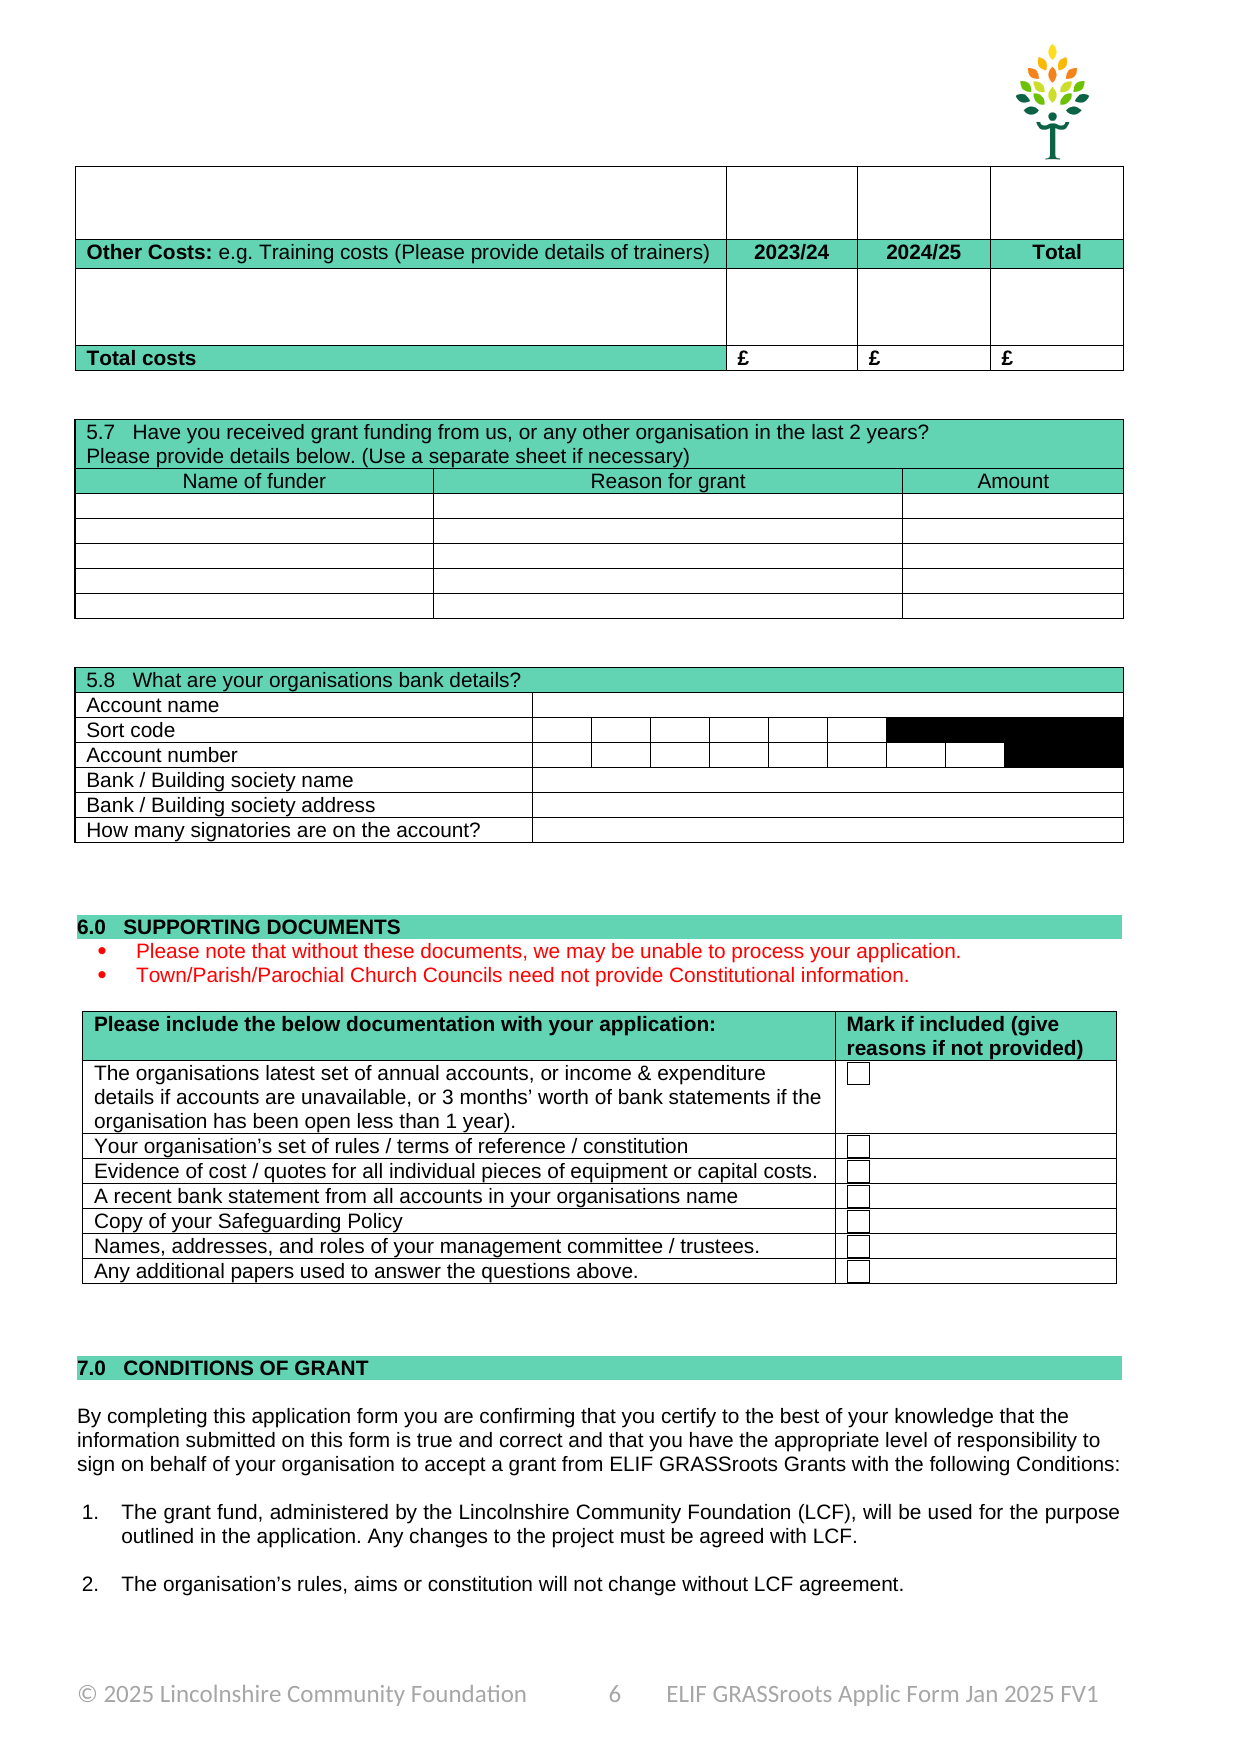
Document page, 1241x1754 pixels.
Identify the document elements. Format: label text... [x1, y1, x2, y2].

table_cell Reason for grant [434, 469, 902, 493]
table_cell [769, 743, 827, 767]
table_header 5.7 Have you received grant funding from us, or any other organisation in the last 2 years? Please provide details below. (Use a separate sheet if necessary) [76, 420, 1123, 468]
list The organisation’s rules, aims or constitution will not change without LCF agreement. [82, 1571, 1122, 1595]
table_cell [434, 519, 902, 543]
table_header Mark if included (give reasons if not provided) [836, 1012, 1116, 1060]
table_cell [903, 569, 1123, 593]
table_cell £ [991, 346, 1123, 370]
table_cell Account number [76, 743, 532, 767]
table_cell [836, 1234, 1116, 1258]
table_cell Names, addresses, and roles of your management committee / trustees. [83, 1234, 835, 1258]
list Town/Parish/Parochial Church Councils need not provide Constitutional information. [98, 963, 1122, 987]
table_cell Name of funder [76, 469, 433, 493]
table_cell [651, 743, 709, 767]
table_cell [76, 167, 726, 239]
table_cell [592, 743, 650, 767]
table_cell [710, 743, 768, 767]
table_cell [76, 269, 726, 345]
table_cell [434, 494, 902, 518]
table_cell [533, 768, 1123, 792]
table_cell [76, 544, 433, 568]
table_cell [533, 818, 1123, 842]
table_cell [533, 793, 1123, 817]
table_cell [727, 167, 857, 239]
table_cell [903, 519, 1123, 543]
table_cell [769, 718, 827, 742]
text 7.0 CONDITIONS OF GRANT [77, 1356, 1122, 1380]
table_cell Sort code [76, 718, 532, 742]
table_cell [651, 718, 709, 742]
table_cell Copy of your Safeguarding Policy [83, 1209, 835, 1233]
table_cell Amount [903, 469, 1123, 493]
table_cell [434, 569, 902, 593]
table_cell The organisations latest set of annual accounts, or income & expenditure details if accounts are unavailable, or 3 months’ worth of bank statements if the organisation has been open less than 1 year). [83, 1061, 835, 1133]
table_cell [727, 269, 857, 345]
table_cell [903, 544, 1123, 568]
table_cell [828, 743, 886, 767]
table_cell [533, 743, 591, 767]
table_cell [836, 1259, 1116, 1283]
table_cell £ [858, 346, 990, 370]
table_cell [533, 718, 591, 742]
table_cell [710, 718, 768, 742]
table_cell 2024/25 [858, 240, 990, 268]
table_cell [903, 594, 1123, 618]
table_cell [76, 569, 433, 593]
table_cell [858, 269, 990, 345]
table_cell [946, 743, 1004, 767]
table_cell [836, 1184, 1116, 1208]
table_cell Any additional papers used to answer the questions above. [83, 1259, 835, 1283]
table_cell [76, 494, 433, 518]
table_cell [76, 519, 433, 543]
table_cell [858, 167, 990, 239]
table_cell Total [991, 240, 1123, 268]
table_cell [991, 269, 1123, 345]
table_cell Total costs [76, 346, 726, 370]
table_cell [434, 594, 902, 618]
table_cell [836, 1209, 1116, 1233]
table_cell How many signatories are on the account? [76, 818, 532, 842]
table_cell [887, 718, 945, 742]
picture [986, 40, 1118, 166]
table_cell Account name [76, 693, 532, 717]
table_cell [76, 594, 433, 618]
table_cell Bank / Building society address [76, 793, 532, 817]
table_cell [991, 167, 1123, 239]
table_cell [828, 718, 886, 742]
list Please note that without these documents, we may be unable to process your application. [98, 939, 1122, 963]
table_cell [533, 693, 1123, 717]
table_cell [836, 1159, 1116, 1183]
list The grant fund, administered by the Lincolnshire Community Foundation (LCF), will be used for the purpose outlined in the application. Any changes to the project must be agreed with LCF. [82, 1499, 1122, 1547]
table_cell Other Costs: e.g. Training costs (Please provide details of trainers) [76, 240, 726, 268]
table_cell [1005, 743, 1123, 767]
text 6.0 SUPPORTING DOCUMENTS [77, 915, 1122, 939]
table_cell Your organisation’s set of rules / terms of reference / constitution [83, 1134, 835, 1158]
table_cell 2023/24 [727, 240, 857, 268]
table_cell [592, 718, 650, 742]
table_cell [434, 544, 902, 568]
table_cell £ [727, 346, 857, 370]
table_cell [946, 718, 1123, 742]
table_cell [903, 494, 1123, 518]
text By completing this application form you are confirming that you certify to the best of your knowledge that the information submitted on this form is true and correct and that you have the appropriate level of responsibility to sign on behalf of your organisation to accept a grant from ELIF GRASSroots Grants with the following Conditions: [77, 1404, 1122, 1476]
table_cell [887, 743, 945, 767]
table_header Please include the below documentation with your application: [83, 1012, 835, 1060]
table_cell Evidence of cost / quotes for all individual pieces of equipment or capital costs. [83, 1159, 835, 1183]
table_cell [836, 1134, 1116, 1158]
table_header 5.8 What are your organisations bank details? [76, 668, 1123, 692]
table_cell A recent bank statement from all accounts in your organisations name [83, 1184, 835, 1208]
table_cell [836, 1061, 1116, 1133]
table_cell Bank / Building society name [76, 768, 532, 792]
